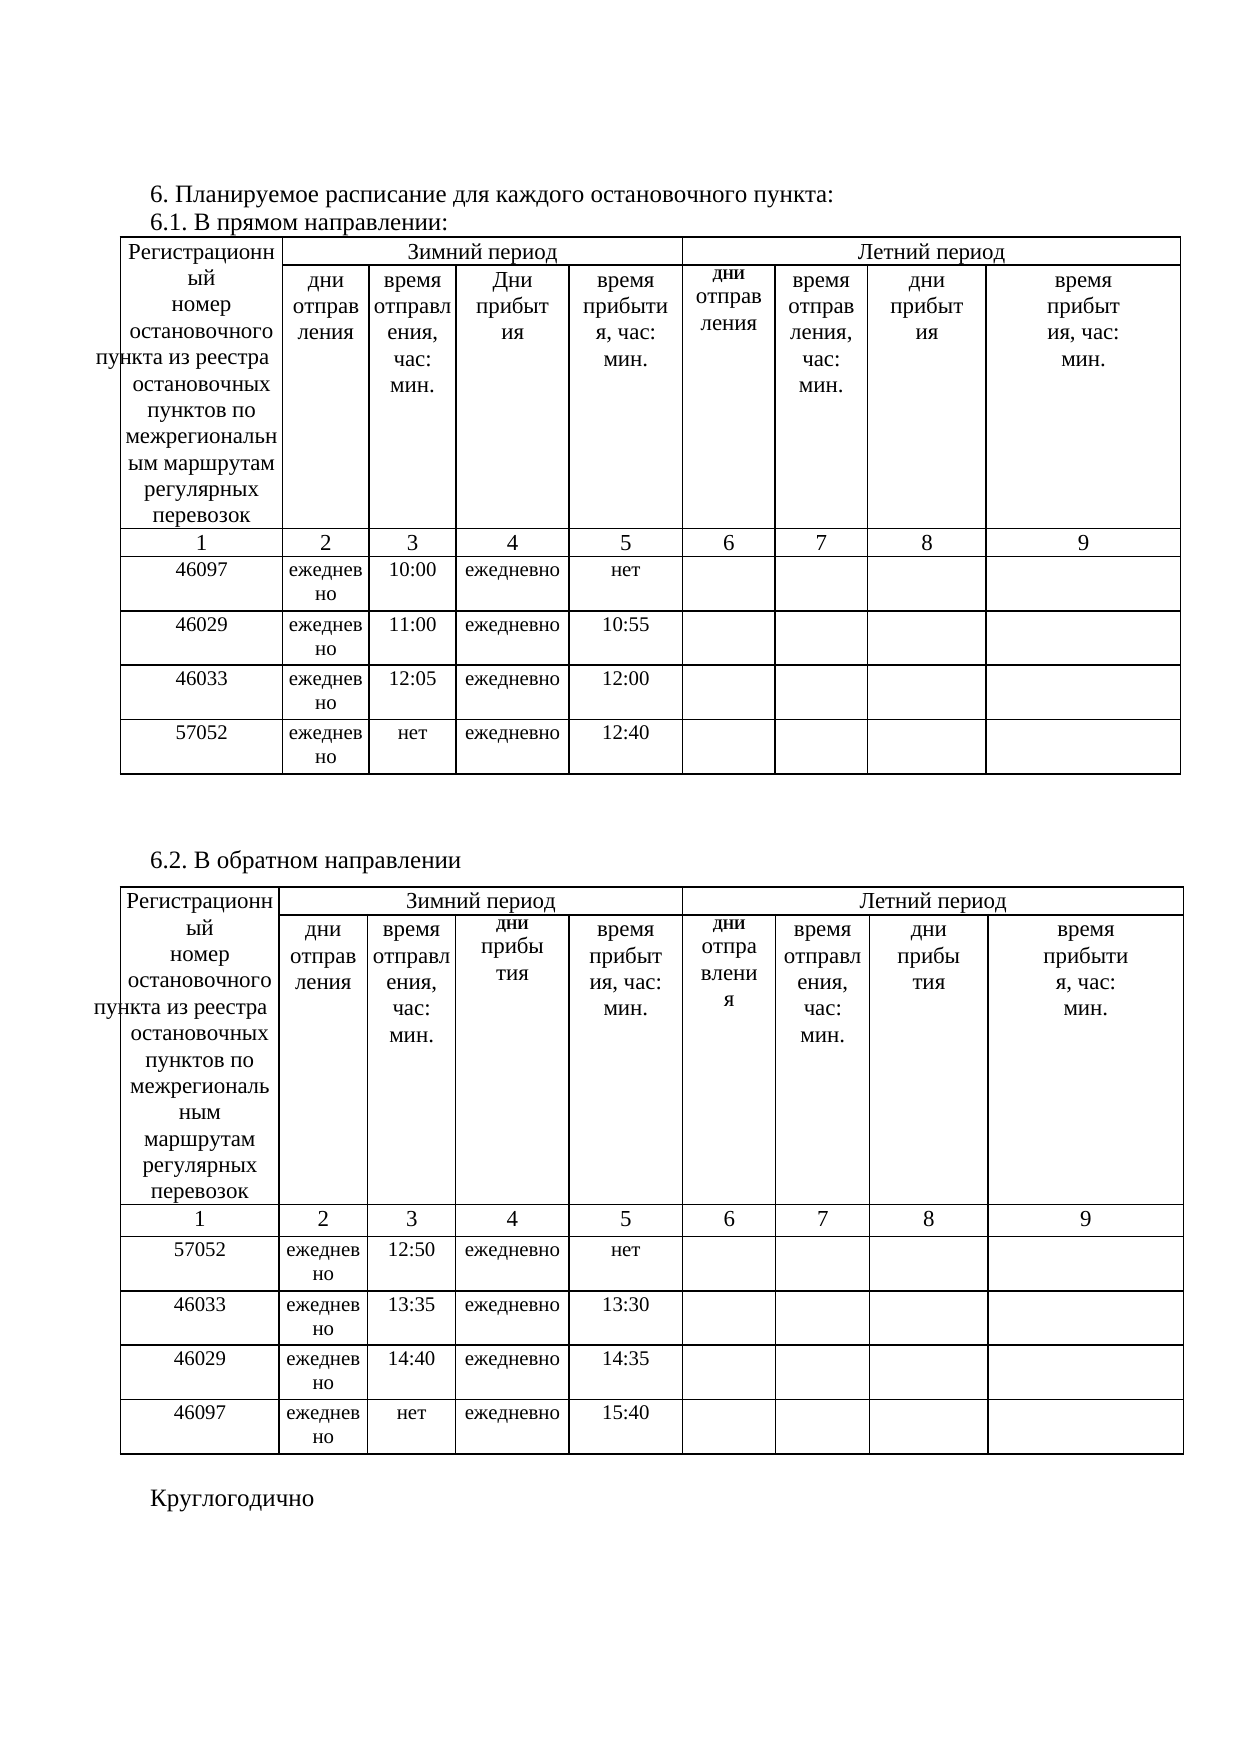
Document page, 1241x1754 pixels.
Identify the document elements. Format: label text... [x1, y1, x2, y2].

table_cell [987, 612, 1180, 664]
table_cell нет [570, 557, 682, 610]
table_cell ежедневно [283, 666, 368, 719]
table_cell ежедневно [456, 1237, 568, 1290]
table_cell время отправл ения, час: мин. [368, 916, 455, 1204]
table_cell [683, 1400, 775, 1453]
table_cell ежедневно [457, 720, 568, 773]
table_cell 9 [989, 1205, 1183, 1236]
table_cell дни прибы тия [870, 916, 987, 1204]
table_cell 46033 [121, 1292, 278, 1344]
table_cell ежедневно [280, 1237, 367, 1290]
table_cell время прибыт ия, час: мин. [570, 916, 682, 1204]
table_cell [989, 1400, 1183, 1453]
table_cell 10:55 [570, 612, 682, 664]
table_header Зимний период [283, 238, 682, 264]
table_cell 8 [870, 1205, 987, 1236]
table_cell 15:40 [570, 1400, 682, 1453]
text 6. Планируемое расписание для каждого остановочного пункта: [150, 179, 1090, 207]
table_cell [868, 720, 985, 773]
table_cell [987, 557, 1180, 610]
table_cell 5 [570, 1205, 682, 1236]
table_cell [989, 1292, 1183, 1344]
table_cell 6 [683, 1205, 775, 1236]
table_cell [989, 1237, 1183, 1290]
table_cell нет [370, 720, 455, 773]
table_cell время прибыт ия, час: мин. [987, 266, 1180, 528]
table_cell 9 [987, 529, 1180, 556]
table_cell 3 [368, 1205, 455, 1236]
table_header Летний период [683, 238, 1180, 264]
table_cell нет [368, 1400, 455, 1453]
table_cell 46097 [121, 1400, 278, 1453]
table_cell ежедневно [280, 1292, 367, 1344]
table_cell [683, 1237, 775, 1290]
table_header Регистрационный номер остановочного пункта из реестра остановочных пунктов по межрегиональным маршрутам регулярных перевозок [121, 888, 278, 1204]
table_cell [870, 1292, 987, 1344]
table_cell время прибыти я, час: мин. [570, 266, 682, 528]
table_cell 1 [121, 1205, 278, 1236]
table_cell [776, 720, 867, 773]
table_header Регистрационный номер остановочного пункта из реестра остановочных пунктов по межрегиональным маршрутам регулярных перевозок [121, 238, 282, 528]
table_cell [683, 612, 774, 664]
text Круглогодично [150, 1483, 1090, 1512]
table_cell 8 [868, 529, 985, 556]
table_cell [870, 1346, 987, 1399]
table_cell ежедневно [280, 1400, 367, 1453]
table_cell [776, 1400, 869, 1453]
table_cell 5 [570, 529, 682, 556]
table_cell 46029 [121, 1346, 278, 1399]
table_cell время прибыти я, час: мин. [989, 916, 1183, 1204]
table_cell [776, 1292, 869, 1344]
table_cell [870, 1400, 987, 1453]
table_cell 6 [683, 529, 774, 556]
table_cell [868, 557, 985, 610]
table_cell 7 [776, 1205, 869, 1236]
table_cell [776, 612, 867, 664]
table_cell 57052 [121, 1237, 278, 1290]
table_cell [683, 1346, 775, 1399]
table_cell [683, 666, 774, 719]
table_cell ежедневно [457, 666, 568, 719]
table_cell [870, 1237, 987, 1290]
table_cell ежедневно [456, 1400, 568, 1453]
table_cell 46097 [121, 557, 282, 610]
table_cell время отправл ения, час: мин. [776, 916, 869, 1204]
table_cell 12:40 [570, 720, 682, 773]
table_cell ежедневно [456, 1292, 568, 1344]
table_cell [683, 557, 774, 610]
table_cell 13:30 [570, 1292, 682, 1344]
table_cell ежедневно [457, 557, 568, 610]
table_cell [868, 612, 985, 664]
table_cell 11:00 [370, 612, 455, 664]
table_cell 46029 [121, 612, 282, 664]
table_cell [683, 720, 774, 773]
table_cell 57052 [121, 720, 282, 773]
table_cell [987, 666, 1180, 719]
table_cell дни прибыт ия [868, 266, 985, 528]
table_cell [868, 666, 985, 719]
table_cell 1 [121, 529, 282, 556]
table_cell [776, 1237, 869, 1290]
table_cell [989, 1346, 1183, 1399]
table_cell 12:00 [570, 666, 682, 719]
table_cell ежедневно [280, 1346, 367, 1399]
table_cell ежедневно [283, 557, 368, 610]
table_cell 2 [283, 529, 368, 556]
table_cell 2 [280, 1205, 367, 1236]
table_cell 10:00 [370, 557, 455, 610]
table_cell время отправл ения, час: мин. [370, 266, 455, 528]
table_cell ежедневно [283, 720, 368, 773]
table_cell нет [570, 1237, 682, 1290]
table_cell [776, 557, 867, 610]
table_cell 4 [457, 529, 568, 556]
table_cell [987, 720, 1180, 773]
table_cell 12:05 [370, 666, 455, 719]
table_cell время отправ ления, час: мин. [776, 266, 867, 528]
table_cell ДНИ отправ ления [683, 266, 774, 528]
table_cell 4 [456, 1205, 568, 1236]
table_cell ДНИ прибы тия [456, 916, 568, 1204]
table_cell ежедневно [457, 612, 568, 664]
table_cell [776, 666, 867, 719]
table_header Летний период [683, 888, 1183, 914]
table_cell 46033 [121, 666, 282, 719]
table_cell 3 [370, 529, 455, 556]
table_cell [776, 1346, 869, 1399]
table_cell 14:40 [368, 1346, 455, 1399]
table_header Зимний период [280, 888, 682, 914]
table_cell ДНИ отпра влени я [683, 916, 775, 1204]
text 6.2. В обратном направлении [150, 845, 1090, 873]
table_cell 7 [776, 529, 867, 556]
table_cell ежедневно [456, 1346, 568, 1399]
table_cell 13:35 [368, 1292, 455, 1344]
table_cell Дни прибыт ия [457, 266, 568, 528]
table_cell дни отправ ления [283, 266, 368, 528]
table_cell 12:50 [368, 1237, 455, 1290]
text 6.1. В прямом направлении: [150, 207, 1090, 236]
table_cell ежедневно [283, 612, 368, 664]
table_cell [683, 1292, 775, 1344]
table_cell 14:35 [570, 1346, 682, 1399]
table_cell дни отправ ления [280, 916, 367, 1204]
